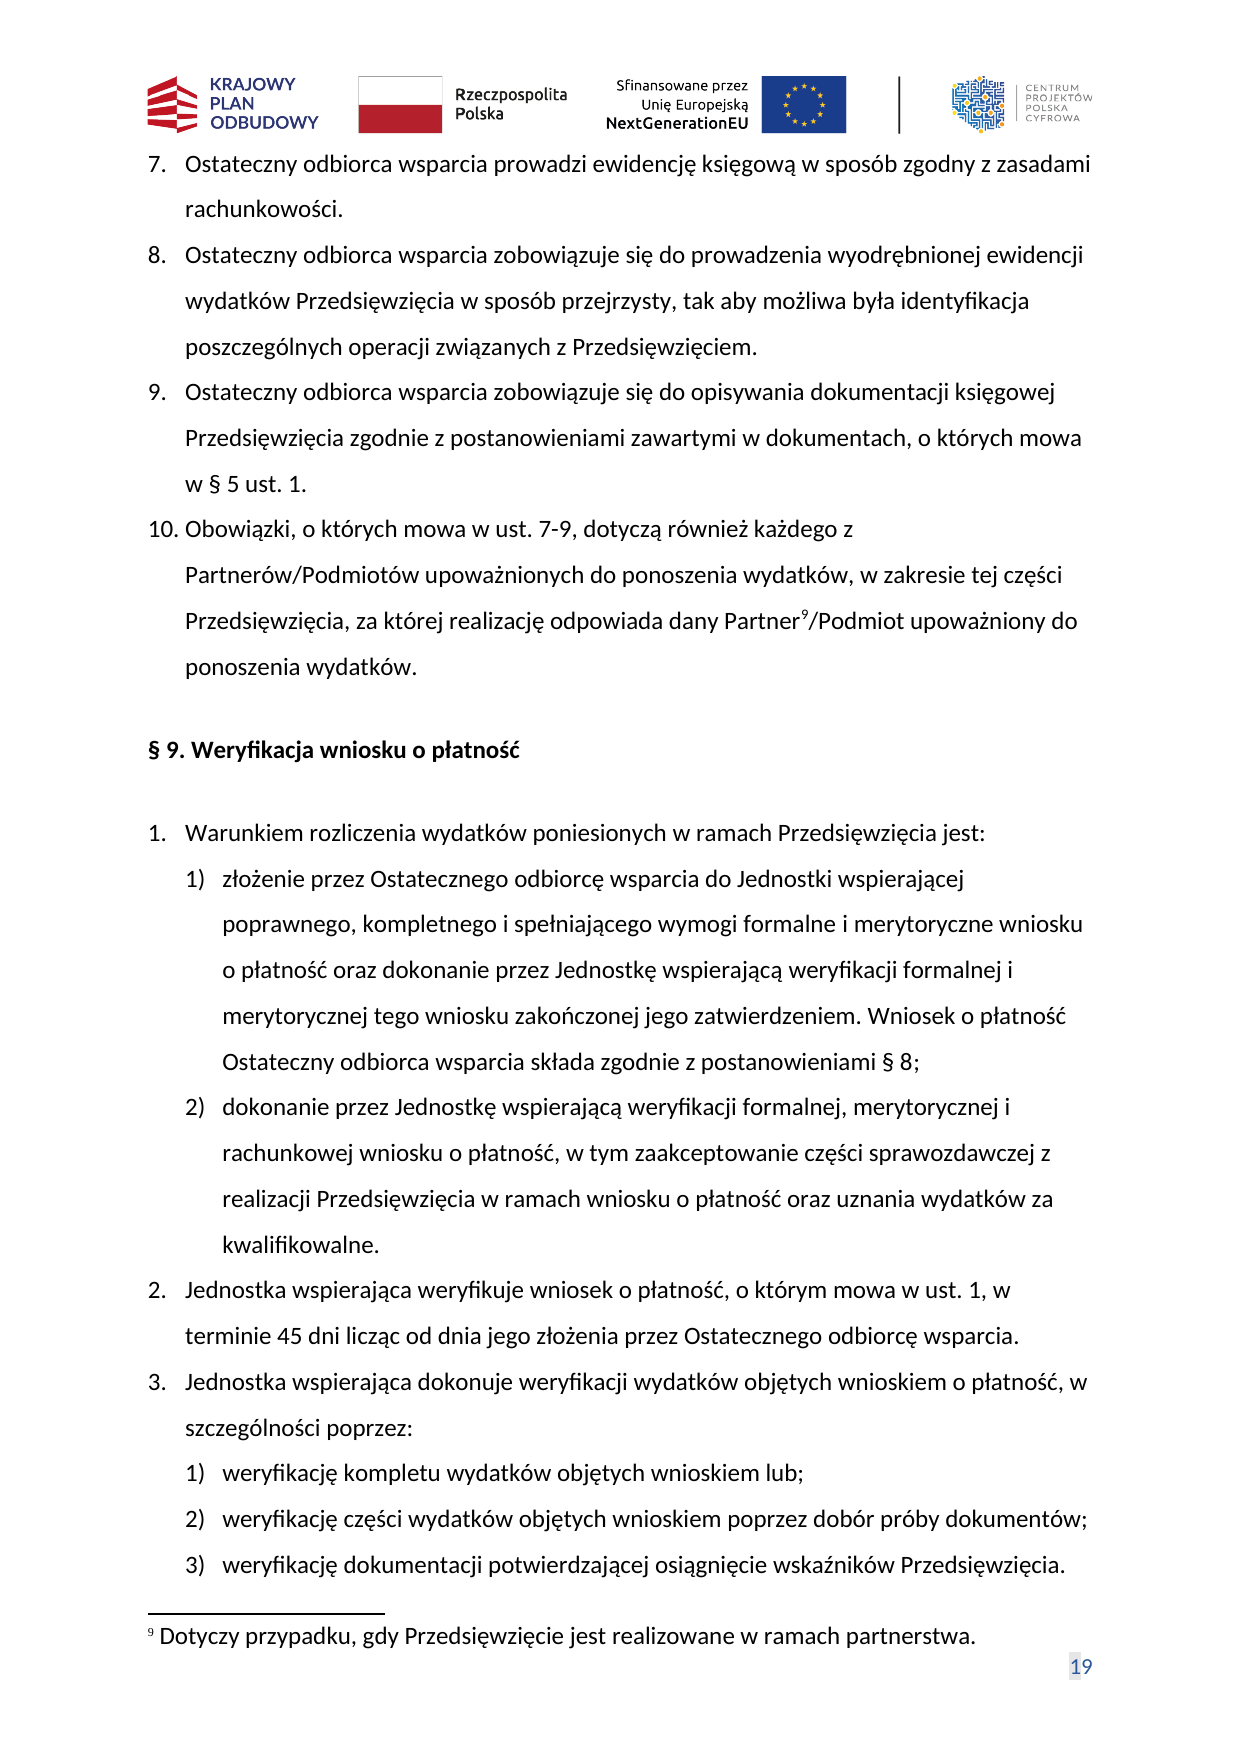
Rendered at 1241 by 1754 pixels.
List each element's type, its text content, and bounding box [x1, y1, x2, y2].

picture [147, 76, 1093, 134]
list Warunkiem rozliczenia wydatków poniesionych w ramach Przedsięwzięcia jest: [148, 817, 1092, 848]
list Jednostka wspierająca dokonuje weryfikacji wydatków objętych wnioskiem o płatność, w szczególności poprzez: [148, 1366, 1092, 1442]
list Ostateczny odbiorca wsparcia zobowiązuje się do opisywania dokumentacji księgowej Przedsięwzięcia zgodnie z postanowieniami zawartymi w dokumentach, o których mowa w § 5 ust. 1. [148, 376, 1092, 498]
list weryfikację dokumentacji potwierdzającej osiągnięcie wskaźników Przedsięwzięcia. [185, 1549, 1092, 1579]
list weryfikację kompletu wydatków objętych wnioskiem lub; [185, 1457, 1092, 1488]
list weryfikację części wydatków objętych wnioskiem poprzez dobór próby dokumentów; [185, 1503, 1092, 1534]
list Jednostka wspierająca weryfikuje wniosek o płatność, o którym mowa w ust. 1, w terminie 45 dni licząc od dnia jego złożenia przez Ostatecznego odbiorcę wsparcia. [148, 1274, 1092, 1351]
list Ostateczny odbiorca wsparcia zobowiązuje się do prowadzenia wyodrębnionej ewidencji wydatków Przedsięwzięcia w sposób przejrzysty, tak aby możliwa była identyfikacja poszczególnych operacji związanych z Przedsięwzięciem. [148, 239, 1092, 361]
list złożenie przez Ostatecznego odbiorcę wsparcia do Jednostki wspierającej poprawnego, kompletnego i spełniającego wymogi formalne i merytoryczne wniosku o płatność oraz dokonanie przez Jednostkę wspierającą weryfikacji formalnej i merytorycznej tego wniosku zakończonej jego zatwierdzeniem. Wniosek o płatność Ostateczny odbiorca wsparcia składa zgodnie z postanowieniami § 8; [185, 863, 1092, 1076]
subtitle § 9. Weryfikacja wniosku o płatność [148, 734, 1092, 764]
list Obowiązki, o których mowa w ust. 7-9, dotyczą również każdego z Partnerów/Podmiotów upoważnionych do ponoszenia wydatków, w zakresie tej części Przedsięwzięcia, za której realizację odpowiada dany Partner/Podmiot upoważniony do ponoszenia wydatków. [148, 513, 1092, 681]
list Ostateczny odbiorca wsparcia prowadzi ewidencję księgową w sposób zgodny z zasadami rachunkowości. [148, 148, 1092, 224]
list dokonanie przez Jednostkę wspierającą weryfikacji formalnej, merytorycznej i rachunkowej wniosku o płatność, w tym zaakceptowanie części sprawozdawczej z realizacji Przedsięwzięcia w ramach wniosku o płatność oraz uznania wydatków za kwalifikowalne. [185, 1092, 1092, 1259]
